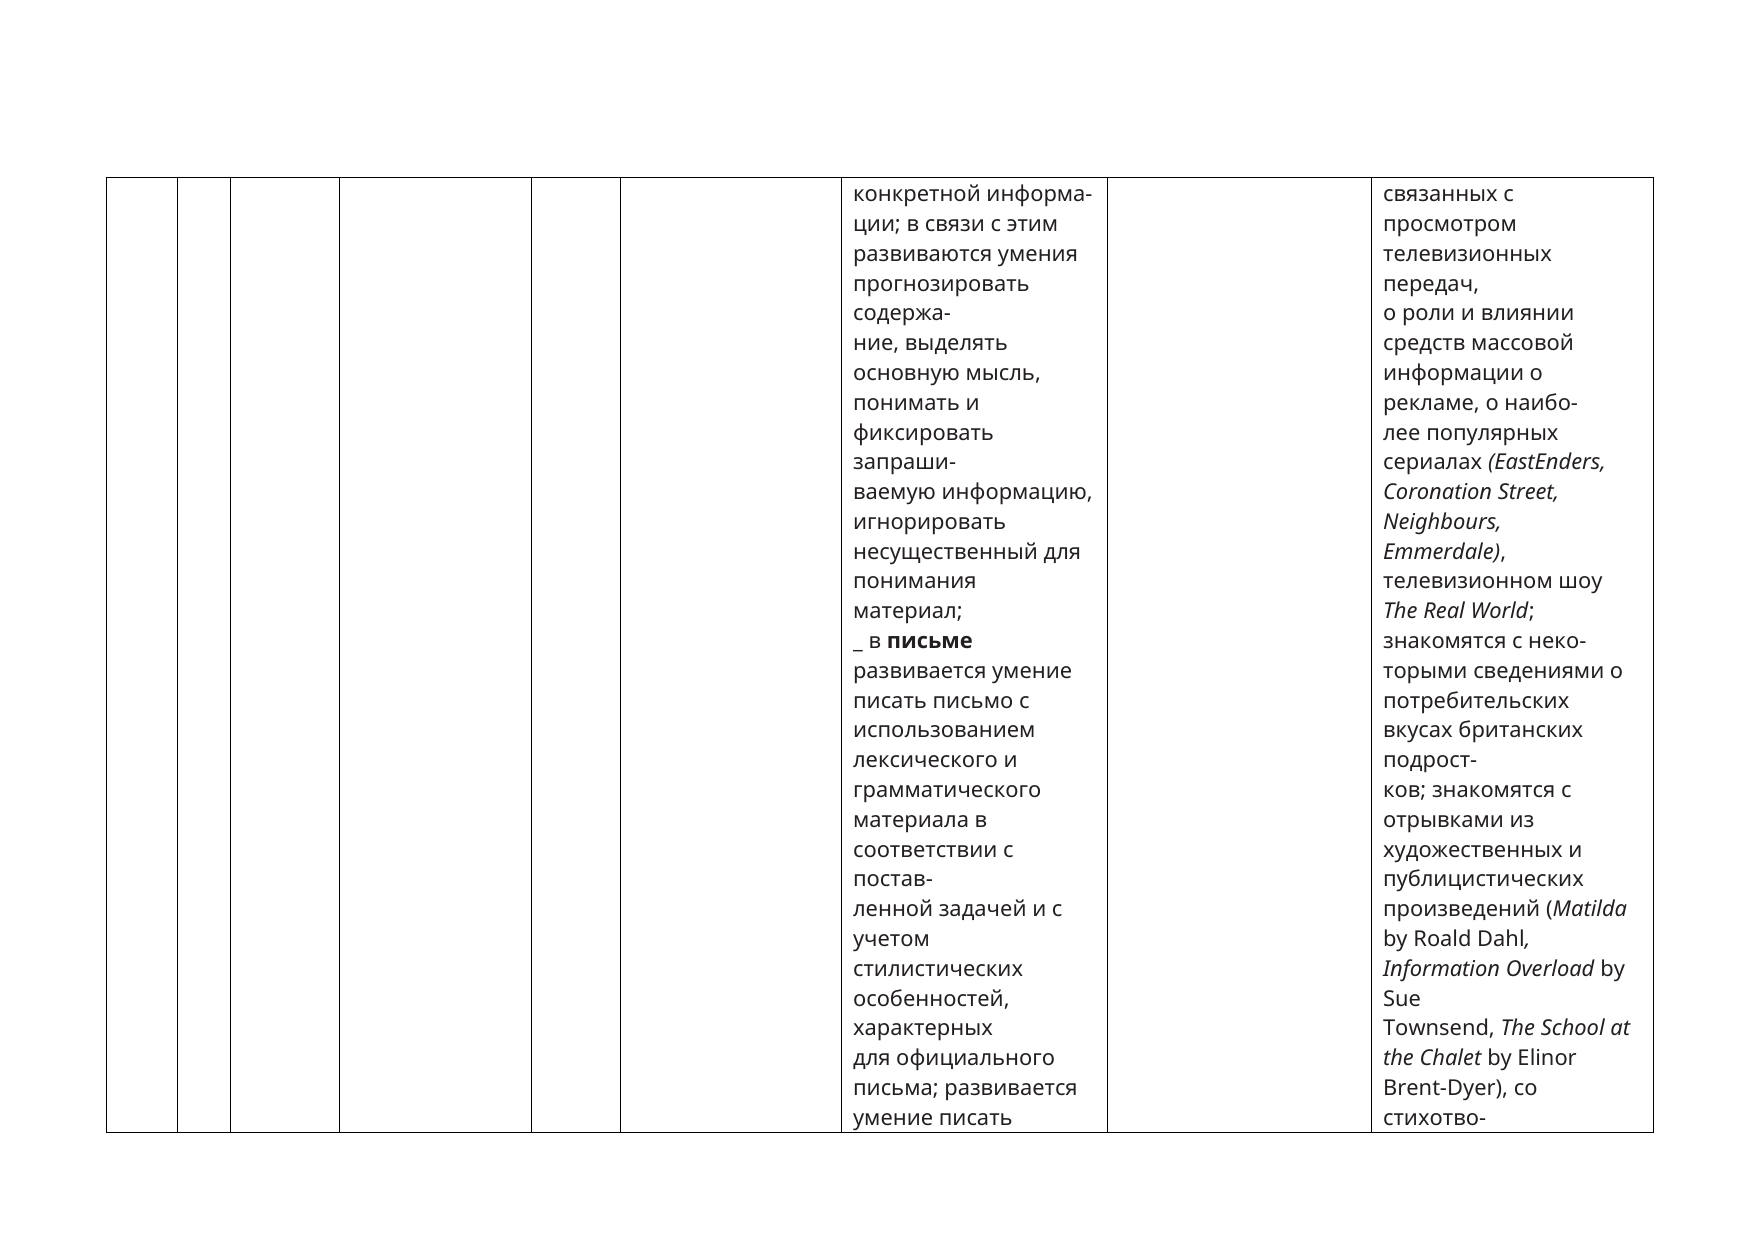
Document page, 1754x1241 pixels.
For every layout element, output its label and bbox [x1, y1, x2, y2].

table_cell [1372, 178, 1653, 1132]
table_cell [1108, 178, 1371, 1132]
table_cell [178, 178, 230, 1132]
table_cell [621, 178, 841, 1132]
table_cell [107, 178, 177, 1132]
table_cell [231, 178, 339, 1132]
table_cell [340, 178, 531, 1132]
table_cell [532, 178, 620, 1132]
table_cell [842, 178, 1107, 1132]
